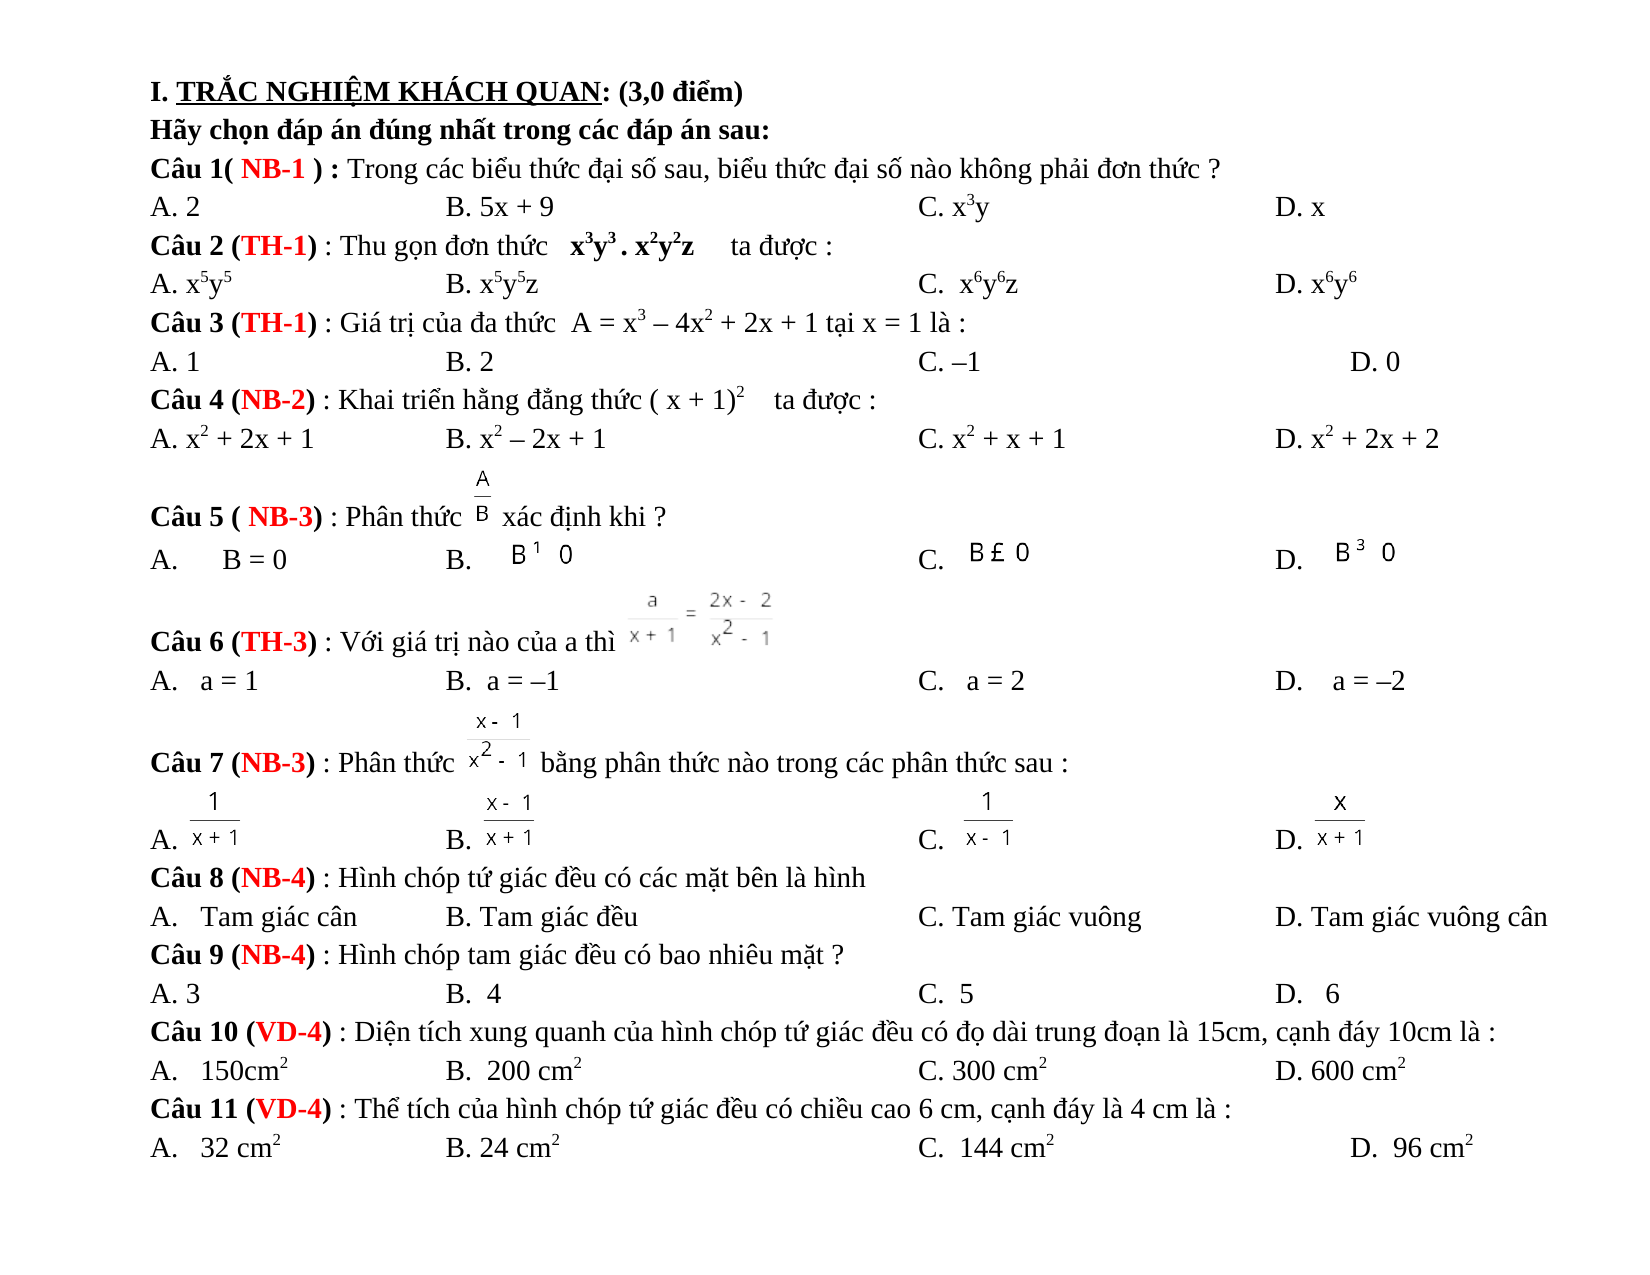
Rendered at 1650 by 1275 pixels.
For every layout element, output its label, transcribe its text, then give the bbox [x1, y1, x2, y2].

text Câu 5 ( NB-3) : Phân thức xác định khi ? [150, 459, 1565, 532]
text A. 1 B. 2 C. –1 D. 0 [150, 344, 1565, 377]
text Hãy chọn đáp án đúng nhất trong các đáp án sau: [150, 112, 1565, 146]
text I. TRẮC NGHIỆM KHÁCH QUAN: (3,0 điểm) [150, 74, 1565, 107]
text A. Tam giác cân B. Tam giác đều C. Tam giác vuông D. Tam giác vuông cân [150, 899, 1565, 932]
text A. a = 1 B. a = –1 C. a = 2 D. a = –2 [150, 663, 1565, 696]
text Câu 8 (NB-4) : Hình chóp tứ giác đều có các mặt bên là hình [150, 860, 1565, 894]
text A. x5y5 B. x5y5z C. x6y6z D. x6y6 [150, 267, 1565, 300]
text A. 150cm2 B. 200 cm2 C. 300 cm2 D. 600 cm2 [150, 1053, 1565, 1087]
text A. 3 B. 4 C. 5 D. 6 [150, 976, 1565, 1009]
text Câu 2 (TH-1) : Thu gọn đơn thức x3y3 . x2y2z ta được : [150, 228, 1565, 262]
text A. 32 cm2 B. 24 cm2 C. 144 cm2 D. 96 cm2 [150, 1130, 1565, 1164]
text Câu 11 (VD-4) : Thể tích của hình chóp tứ giác đều có chiều cao 6 cm, cạnh đáy là 4 cm là : [150, 1092, 1565, 1125]
text A. 2 B. 5x + 9 C. x3y D. x [150, 189, 1565, 223]
text Câu 1( NB-1 ) : Trong các biểu thức đại số sau, biểu thức đại số nào không phải đơn thức ? [150, 151, 1565, 184]
text A. x2 + 2x + 1 B. x2 – 2x + 1 C. x2 + x + 1 D. x2 + 2x + 2 [150, 421, 1565, 454]
text Câu 6 (TH-3) : Với giá trị nào của a thì [150, 581, 1565, 658]
text Câu 4 (NB-2) : Khai triển hằng đẳng thức ( x + 1)2 ta được : [150, 382, 1565, 416]
text A. B. C. D. [150, 783, 1565, 855]
text Câu 9 (NB-4) : Hình chóp tam giác đều có bao nhiêu mặt ? [150, 937, 1565, 971]
text A. B = 0 B. C. D. [150, 537, 1565, 576]
text Câu 3 (TH-1) : Giá trị của đa thức A = x3 – 4x2 + 2x + 1 tại x = 1 là : [150, 305, 1565, 339]
text Câu 10 (VD-4) : Diện tích xung quanh của hình chóp tứ giác đều có đọ dài trung đoạn là 15cm, cạnh đáy 10cm là : [150, 1014, 1565, 1048]
text Câu 7 (NB-3) : Phân thức bằng phân thức nào trong các phân thức sau : [150, 701, 1565, 778]
